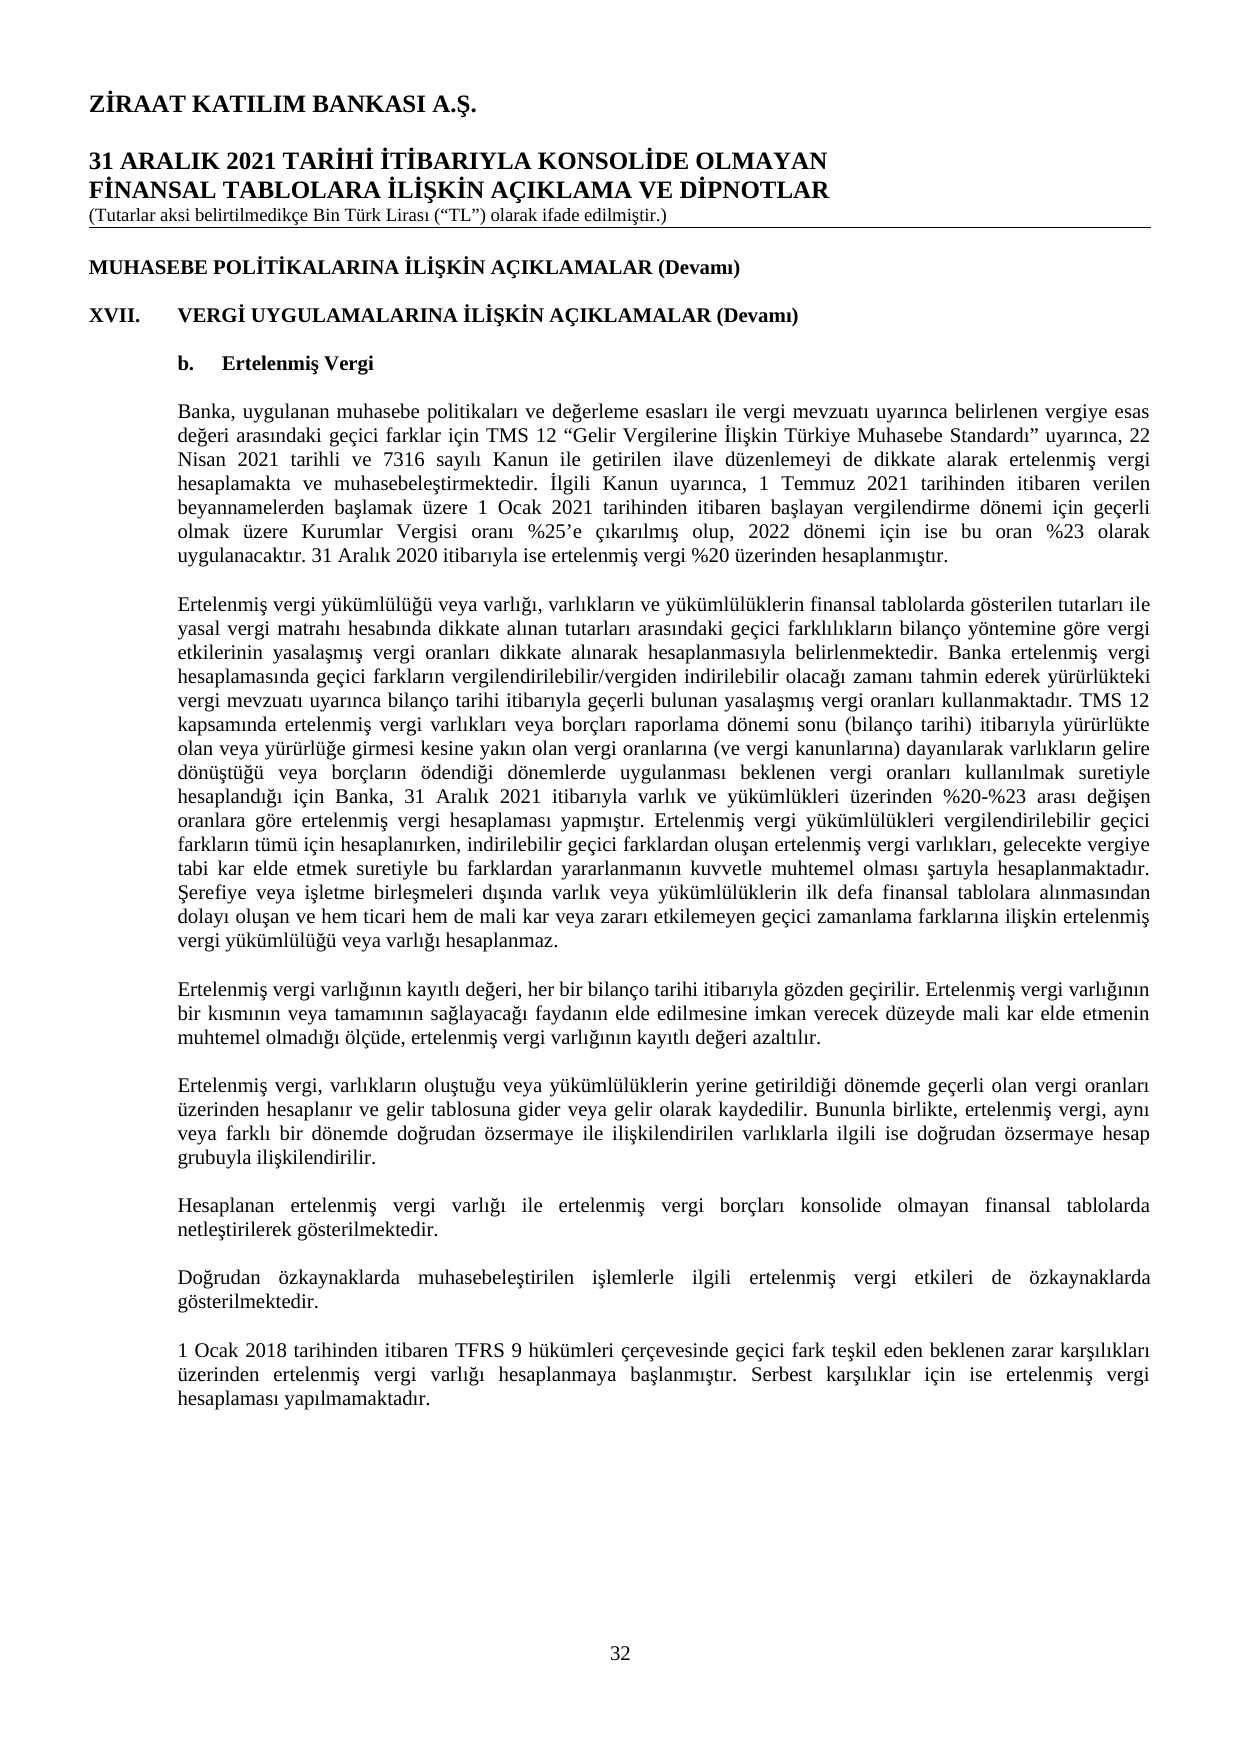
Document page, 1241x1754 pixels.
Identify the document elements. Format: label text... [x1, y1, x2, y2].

text 1 Ocak 2018 tarihinden itibaren TFRS 9 hükümleri çerçevesinde geçici fark teşkil eden beklenen zarar karşılıkları üzerinden ertelenmiş vergi varlığı hesaplanmaya başlanmıştır. Serbest karşılıklar için ise ertelenmiş vergi hesaplaması yapılmamaktadır. [177, 1337, 1152, 1410]
text Doğrudan özkaynaklarda muhasebeleştirilen işlemlerle ilgili ertelenmiş vergi etkileri de özkaynaklarda gösterilmektedir. [177, 1265, 1152, 1313]
list Banka, uygulanan muhasebe politikaları ve değerleme esasları ile vergi mevzuatı uyarınca belirlenen vergiye esas değeri arasındaki geçici farklar için TMS 12 “Gelir Vergilerine İlişkin Türkiye Muhasebe Standardı” uyarınca, 22 Nisan 2021 tarihli ve 7316 sayılı Kanun ile getirilen ilave düzenlemeyi de dikkate alarak ertelenmiş vergi hesaplamakta ve muhasebeleştirmektedir. İlgili Kanun uyarınca, 1 Temmuz 2021 tarihinden itibaren verilen beyannamelerden başlamak üzere 1 Ocak 2021 tarihinden itibaren başlayan vergilendirme dönemi için geçerli olmak üzere Kurumlar Vergisi oranı %25’e çıkarılmış olup, 2022 dönemi için ise bu oran %23 olarak uygulanacaktır. 31 Aralık 2020 itibarıyla ise ertelenmiş vergi %20 üzerinden hesaplanmıştır. [177, 399, 1152, 567]
text Ertelenmiş vergi, varlıkların oluştuğu veya yükümlülüklerin yerine getirildiği dönemde geçerli olan vergi oranları üzerinden hesaplanır ve gelir tablosuna gider veya gelir olarak kaydedilir. Bununla birlikte, ertelenmiş vergi, aynı veya farklı bir dönemde doğrudan özsermaye ile ilişkilendirilen varlıklarla ilgili ise doğrudan özsermaye hesap grubuyla ilişkilendirilir. [177, 1073, 1152, 1169]
list Ertelenmiş vergi yükümlülüğü veya varlığı, varlıkların ve yükümlülüklerin finansal tablolarda gösterilen tutarları ile yasal vergi matrahı hesabında dikkate alınan tutarları arasındaki geçici farklılıkların bilanço yöntemine göre vergi etkilerinin yasalaşmış vergi oranları dikkate alınarak hesaplanmasıyla belirlenmektedir. Banka ertelenmiş vergi hesaplamasında geçici farkların vergilendirilebilir/vergiden indirilebilir olacağı zamanı tahmin ederek yürürlükteki vergi mevzuatı uyarınca bilanço tarihi itibarıyla geçerli bulunan yasalaşmış vergi oranları kullanmaktadır. TMS 12 kapsamında ertelenmiş vergi varlıkları veya borçları raporlama dönemi sonu (bilanço tarihi) itibarıyla yürürlükte olan veya yürürlüğe girmesi kesine yakın olan vergi oranlarına (ve vergi kanunlarına) dayanılarak varlıkların gelire dönüştüğü veya borçların ödendiği dönemlerde uygulanması beklenen vergi oranları kullanılmak suretiyle hesaplandığı için Banka, 31 Aralık 2021 itibarıyla varlık ve yükümlükleri üzerinden %20-%23 arası değişen oranlara göre ertelenmiş vergi hesaplaması yapmıştır. Ertelenmiş vergi yükümlülükleri vergilendirilebilir geçici farkların tümü için hesaplanırken, indirilebilir geçici farklardan oluşan ertelenmiş vergi varlıkları, gelecekte vergiye tabi kar elde etmek suretiyle bu farklardan yararlanmanın kuvvetle muhtemel olması şartıyla hesaplanmaktadır. Şerefiye veya işletme birleşmeleri dışında varlık veya yükümlülüklerin ilk defa finansal tablolara alınmasından dolayı oluşan ve hem ticari hem de mali kar veya zararı etkilemeyen geçici zamanlama farklarına ilişkin ertelenmiş vergi yükümlülüğü veya varlığı hesaplanmaz. [177, 592, 1152, 952]
text Ertelenmiş vergi varlığının kayıtlı değeri, her bir bilanço tarihi itibarıyla gözden geçirilir. Ertelenmiş vergi varlığının bir kısmının veya tamamının sağlayacağı faydanın elde edilmesine imkan verecek düzeyde mali kar elde etmenin muhtemel olmadığı ölçüde, ertelenmiş vergi varlığının kayıtlı değeri azaltılır. [177, 977, 1152, 1049]
text XVII. VERGİ UYGULAMALARINA İLİŞKİN AÇIKLAMALAR (Devamı) [89, 303, 1152, 327]
text MUHASEBE POLİTİKALARINA İLİŞKİN AÇIKLAMALAR (Devamı) [89, 255, 1152, 279]
text Hesaplanan ertelenmiş vergi varlığı ile ertelenmiş vergi borçları konsolide olmayan finansal tablolarda netleştirilerek gösterilmektedir. [177, 1193, 1152, 1241]
list Ertelenmiş Vergi [177, 351, 1152, 375]
